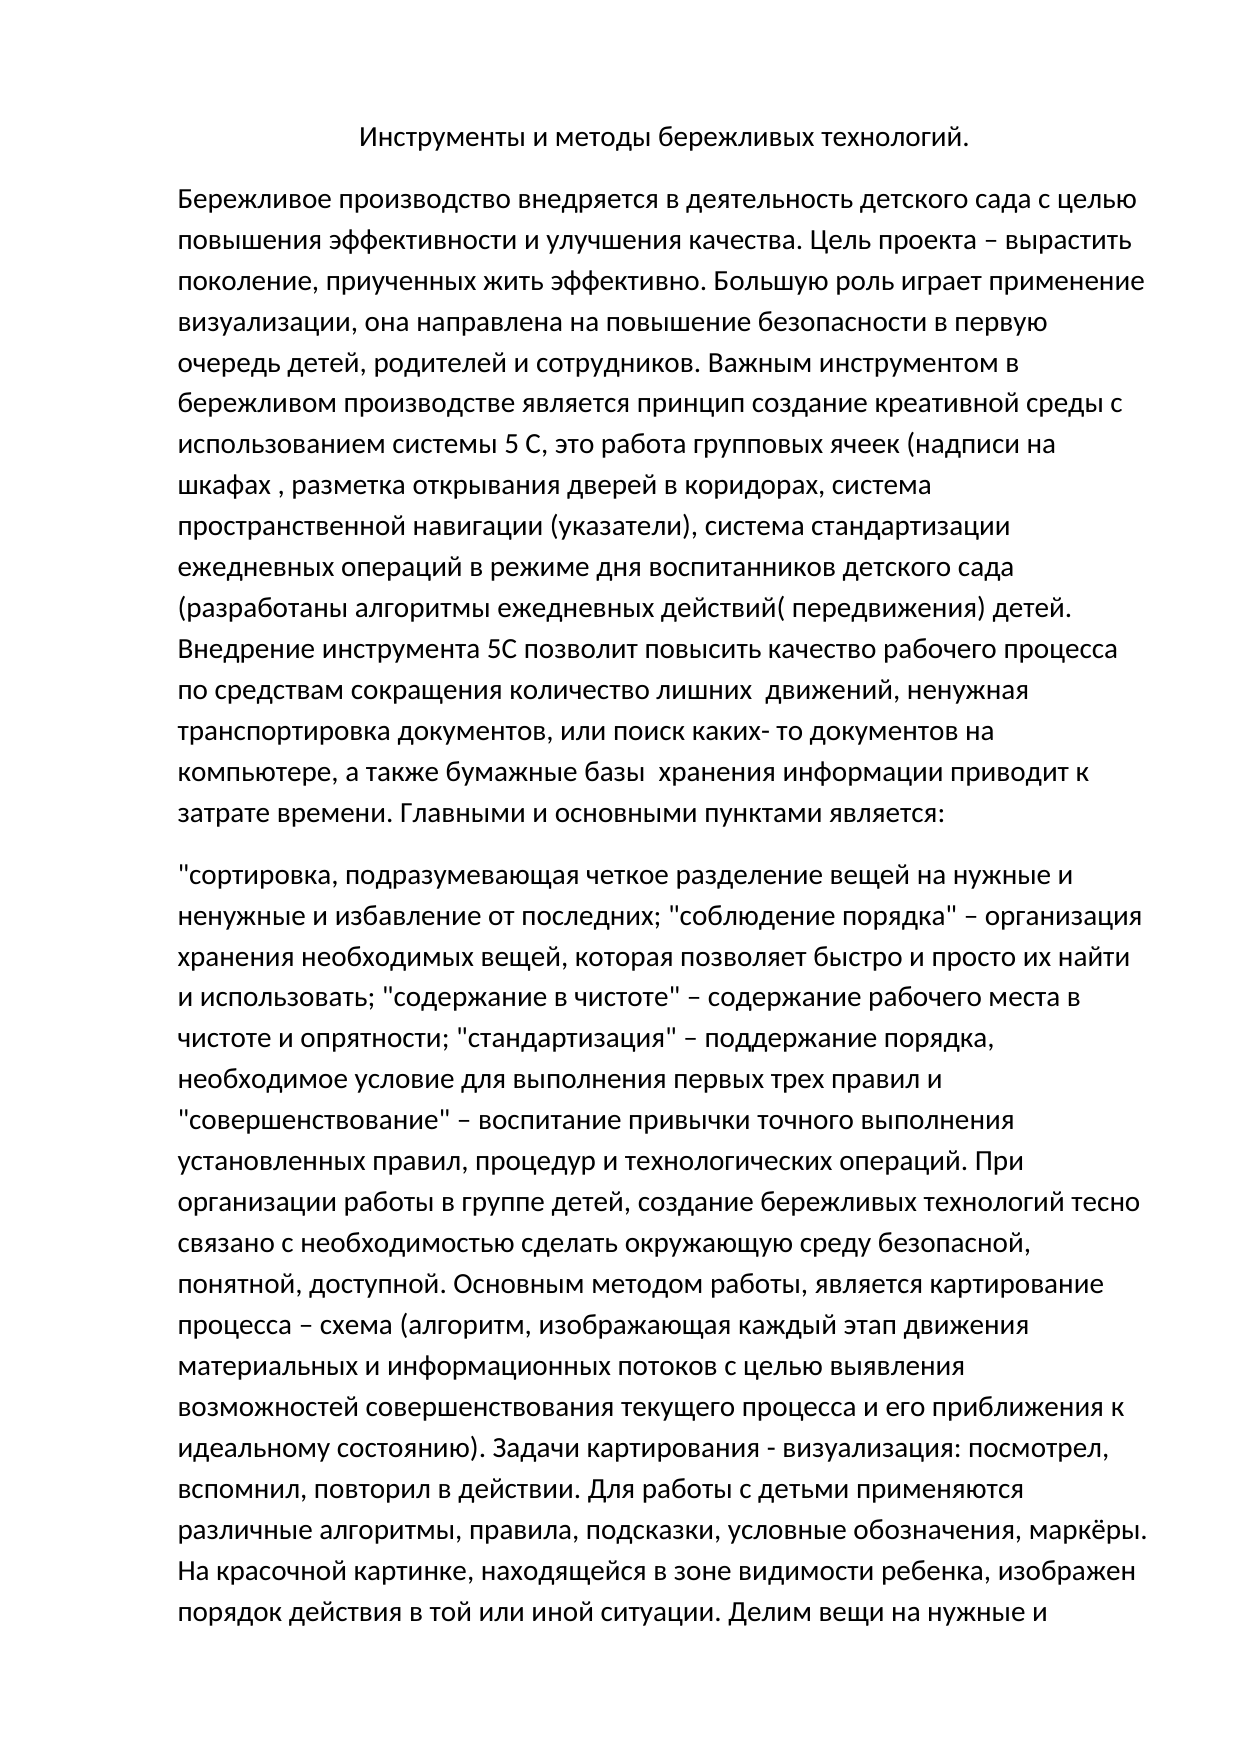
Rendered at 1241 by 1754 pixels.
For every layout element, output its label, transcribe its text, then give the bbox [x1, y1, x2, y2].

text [177, 856, 1152, 1628]
text Инструменты и методы бережливых технологий. [177, 118, 1152, 154]
text Бережливое производство внедряется в деятельность детского сада с целью повышения эффективности и улучшения качества. Цель проекта – вырастить поколение, приученных жить эффективно. Большую роль играет применение визуализации, она направлена на повышение безопасности в первую очередь детей, родителей и сотрудников. Важным инструментом в бережливом производстве является принцип создание креативной среды с использованием системы 5 С, это работа групповых ячеек (надписи на шкафах , разметка открывания дверей в коридорах, система пространственной навигации (указатели), система стандартизации ежедневных операций в режиме дня воспитанников детского сада (разработаны алгоритмы ежедневных действий( передвижения) детей. Внедрение инструмента 5С позволит повысить качество рабочего процесса по средствам сокращения количество лишних движений, ненужная транспортировка документов, или поиск каких- то документов на компьютере, а также бумажные базы хранения информации приводит к затрате времени. Главными и основными пунктами является: [177, 180, 1152, 829]
